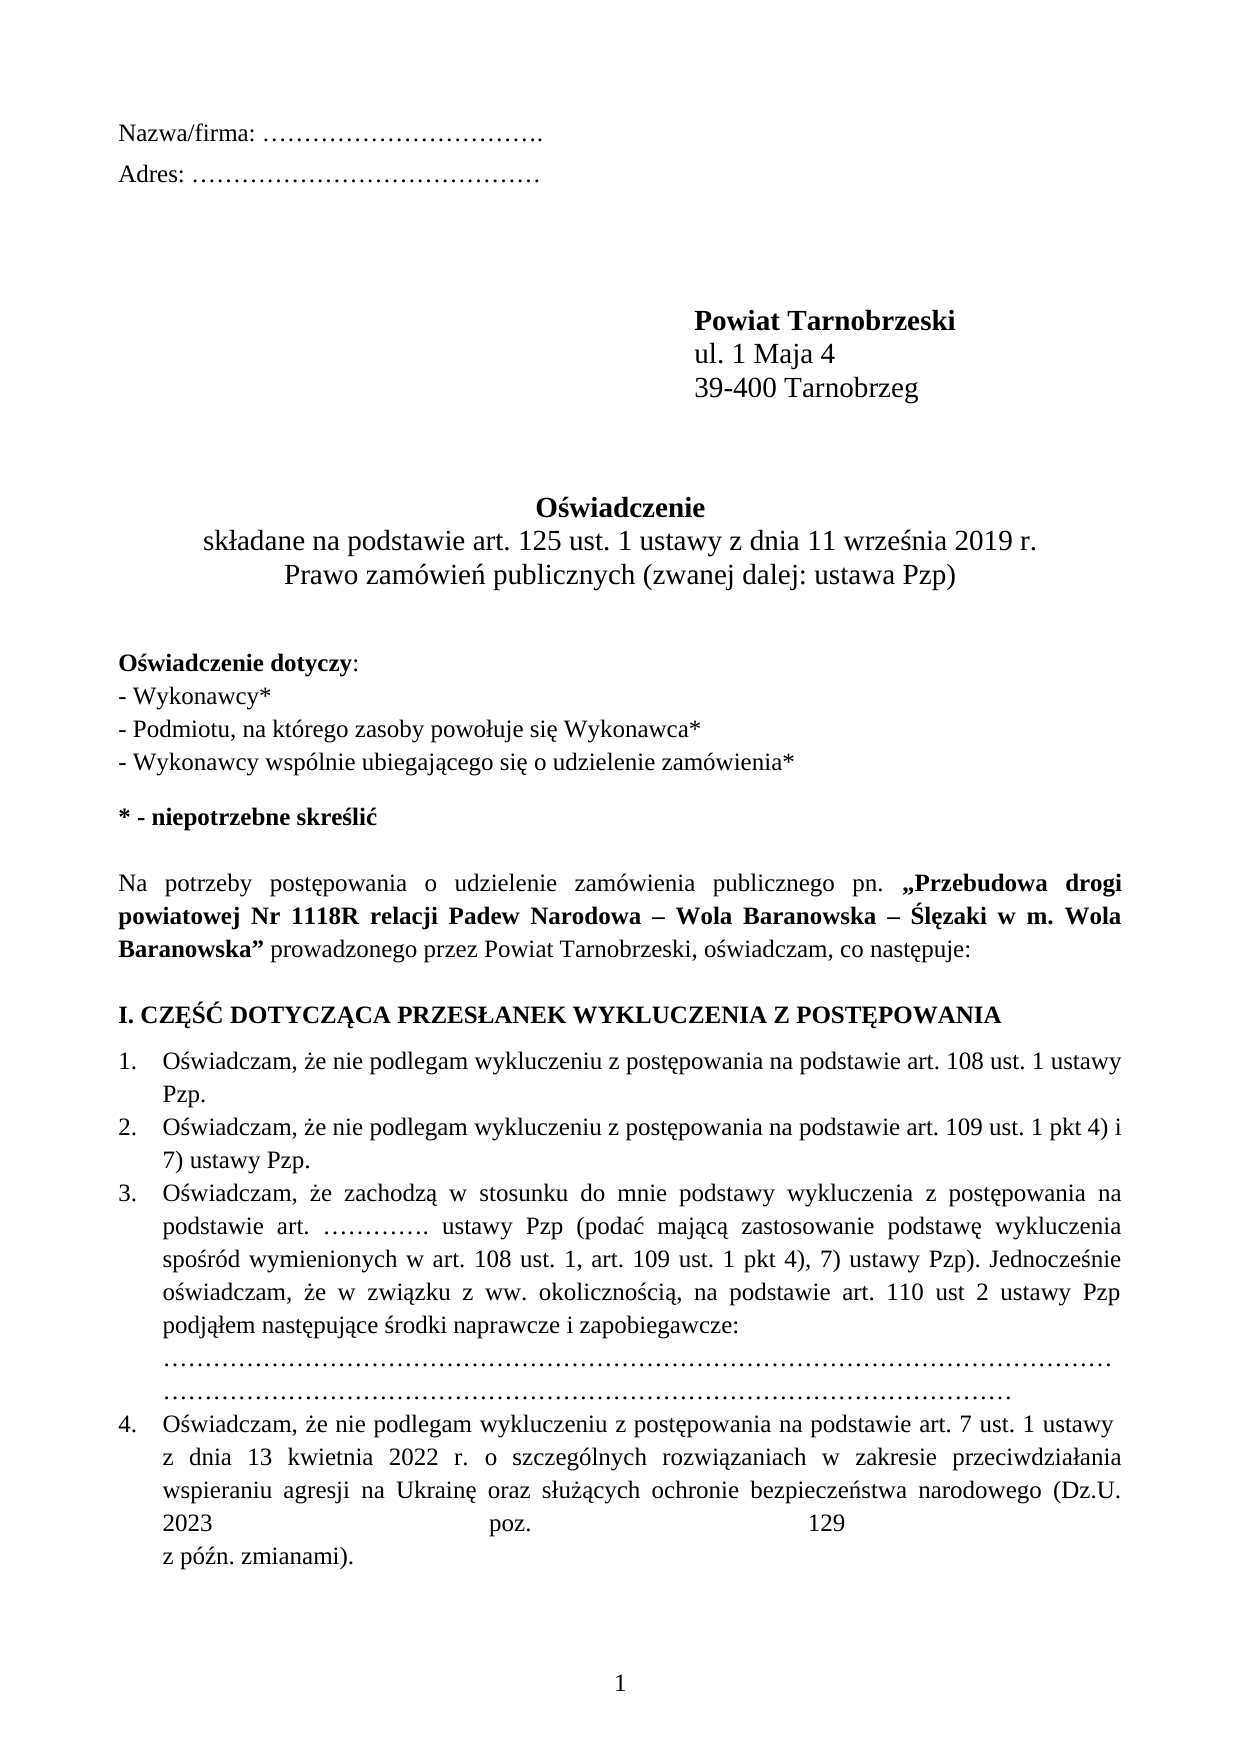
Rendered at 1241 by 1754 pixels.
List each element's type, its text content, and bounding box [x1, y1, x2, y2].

list składane na podstawie art. 125 ust. 1 ustawy z dnia 11 września 2019 r. [118, 523, 1122, 557]
list Powiat Tarnobrzeski [694, 303, 1122, 337]
list Oświadczenie [118, 490, 1122, 523]
list I. CZĘŚĆ DOTYCZĄCA PRZESŁANEK WYKLUCZENIA Z POSTĘPOWANIA [118, 1000, 1122, 1029]
list Nazwa/firma: ……………………………. [118, 118, 1122, 147]
list * - niepotrzebne skreślić [118, 802, 1122, 831]
list ul. 1 Maja 4 [694, 337, 1122, 370]
list Oświadczam, że nie podlegam wykluczeniu z postępowania na podstawie art. 109 ust. 1 pkt 4) i 7) ustawy Pzp. [118, 1112, 1122, 1174]
list ……………………………………………………………………………………………………………………………………………………………………………………………… [162, 1343, 1122, 1405]
list - Wykonawcy wspólnie ubiegającego się o udzielenie zamówienia* [118, 747, 1122, 776]
list Adres: …………………………………… [118, 159, 1122, 188]
list Oświadczam, że nie podlegam wykluczeniu z postępowania na podstawie art. 108 ust. 1 ustawy Pzp. [118, 1046, 1122, 1108]
list Oświadczam, że nie podlegam wykluczeniu z postępowania na podstawie art. 7 ust. 1 ustawy z dnia 13 kwietnia 2022 r. o szczególnych rozwiązaniach w zakresie przeciwdziałania wspieraniu agresji na Ukrainę oraz służących ochronie bezpieczeństwa narodowego (Dz.U. 2023 poz. 129 z późn. zmianami). [118, 1409, 1122, 1570]
list Na potrzeby postępowania o udzielenie zamówienia publicznego pn. „Przebudowa drogi powiatowej Nr 1118R relacji Padew Narodowa – Wola Baranowska – Ślęzaki w m. Wola Baranowska” prowadzonego przez Powiat Tarnobrzeski, oświadczam, co następuje: [118, 868, 1122, 963]
list Prawo zamówień publicznych (zwanej dalej: ustawa Pzp) [118, 557, 1122, 591]
list Oświadczam, że zachodzą w stosunku do mnie podstawy wykluczenia z postępowania na podstawie art. …………. ustawy Pzp (podać mającą zastosowanie podstawę wykluczenia spośród wymienionych w art. 108 ust. 1, art. 109 ust. 1 pkt 4), 7) ustawy Pzp). Jednocześnie oświadczam, że w związku z ww. okolicznością, na podstawie art. 110 ust 2 ustawy Pzp podjąłem następujące środki naprawcze i zapobiegawcze: [118, 1178, 1122, 1339]
list - Podmiotu, na którego zasoby powołuje się Wykonawca* [118, 714, 1122, 743]
list Oświadczenie dotyczy: [118, 648, 1122, 677]
list - Wykonawcy* [118, 681, 1122, 710]
list 39-400 Tarnobrzeg [694, 370, 1122, 404]
